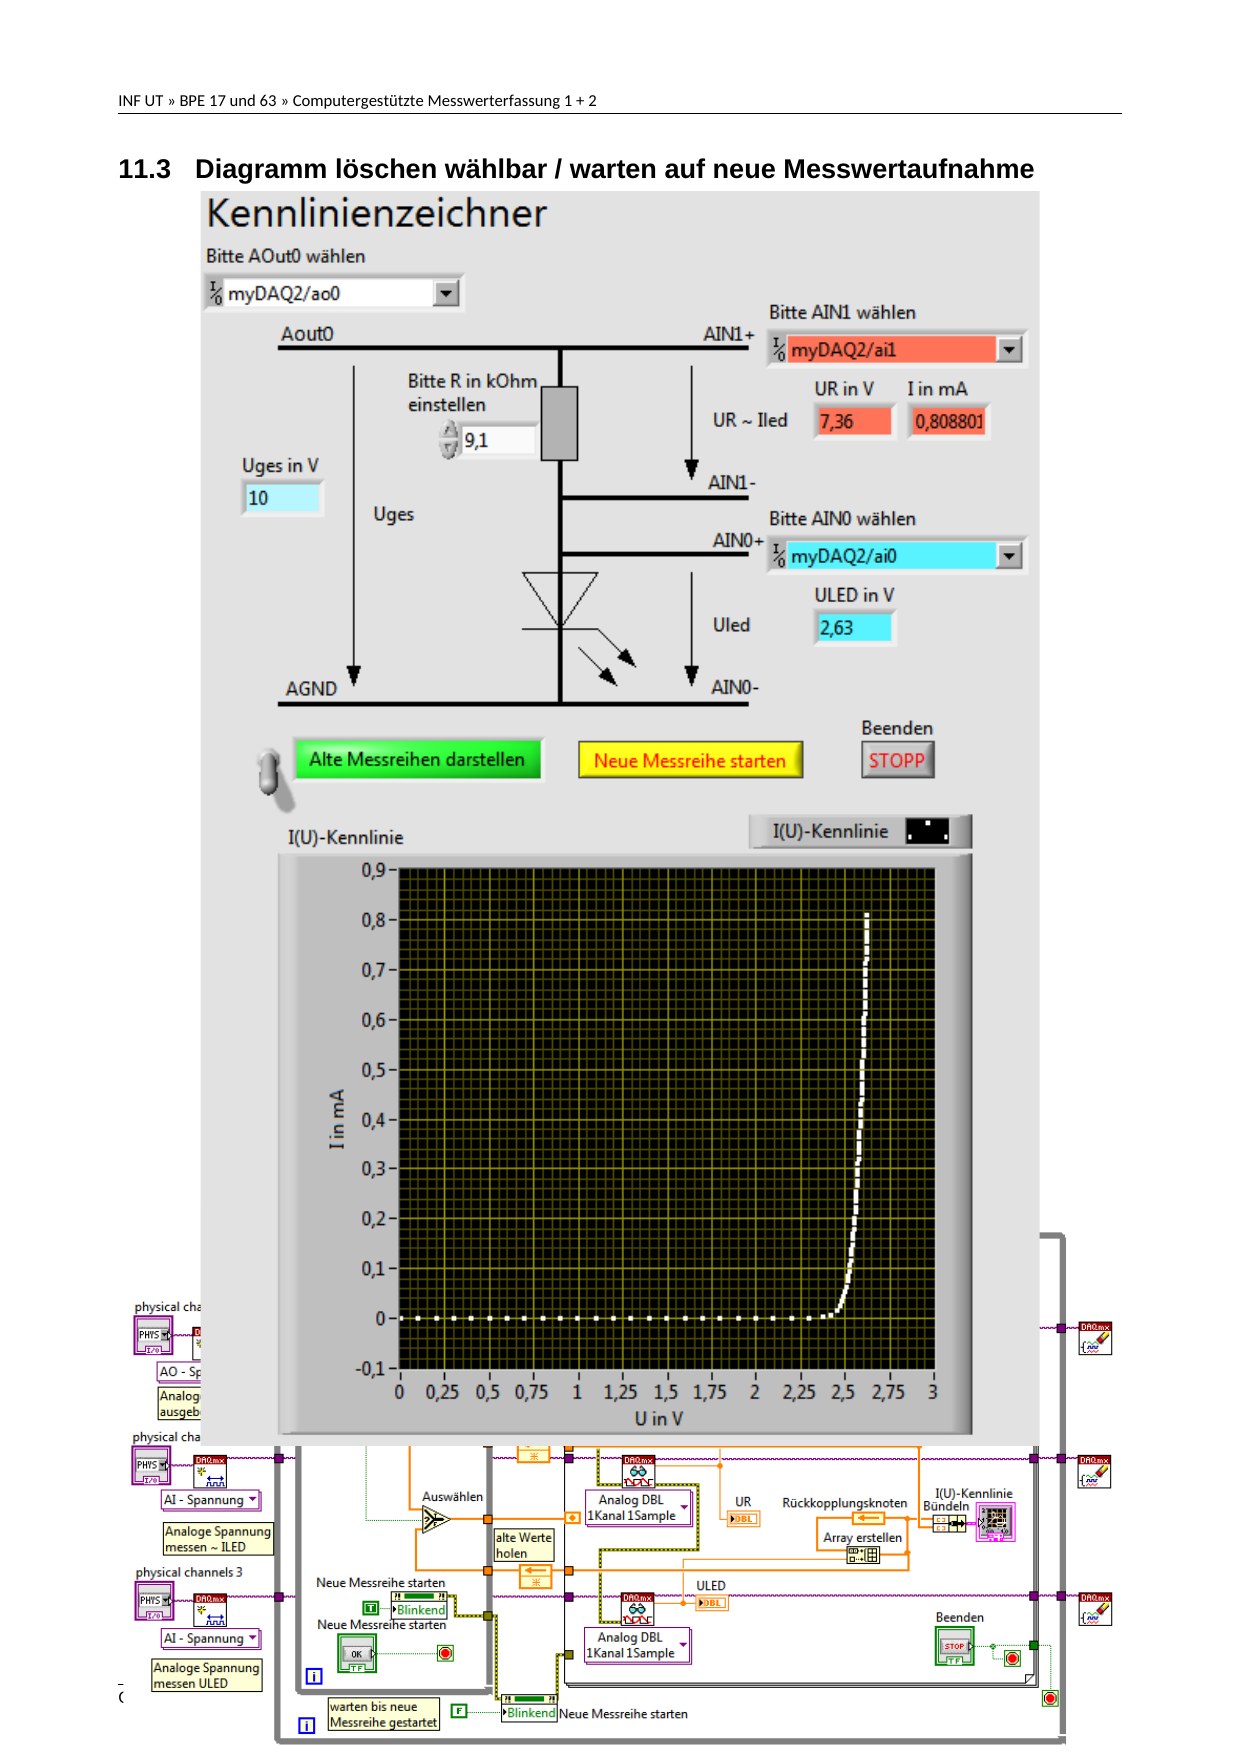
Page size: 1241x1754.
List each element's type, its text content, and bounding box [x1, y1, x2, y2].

subtitle Diagramm löschen wählbar / warten auf neue Messwertaufnahme [118, 153, 1122, 185]
picture [123, 191, 1128, 1754]
